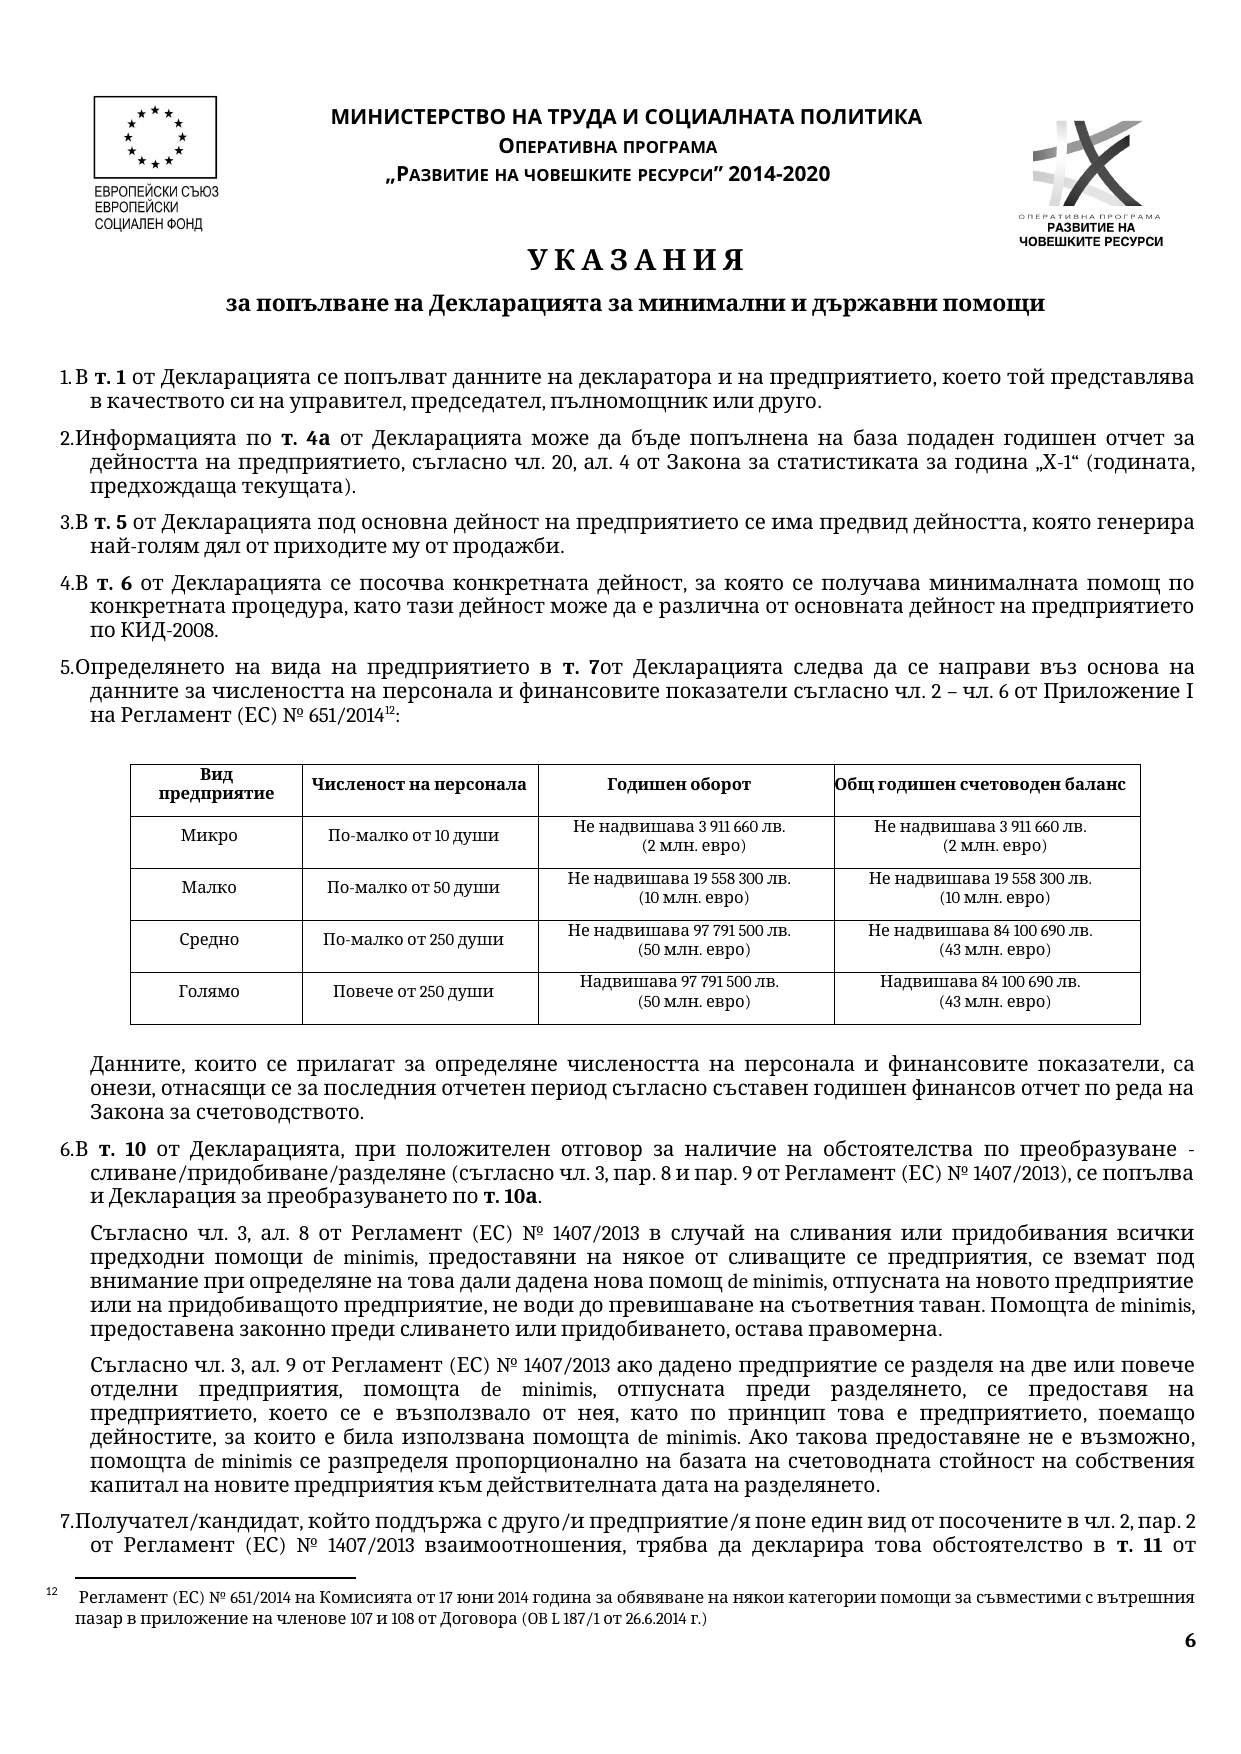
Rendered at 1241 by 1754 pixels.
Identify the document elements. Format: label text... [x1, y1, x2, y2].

table_cell Не надвишава 19 558 300 лв. (10 млн. евро) [835, 869, 1140, 920]
text Данните, които се прилагат за определяне числеността на персонала и финансовите показатели, са онези, отнасящи се за последния отчетен период съгласно съставен годишен финансов отчет по реда на Закона за счетоводството. [60, 1053, 1196, 1125]
list В т. 6 от Декларацията се посочва конкретната дейност, за която се получава минималната помощ по конкретната процедура, като тази дейност може да е различна от основната дейност на предприятието по КИД-2008. [60, 571, 1196, 643]
table_header Численост на персонала [303, 765, 538, 816]
list В т. 1 от Декларацията се попълват данните на декларатора и на предприятието, което той представлява в качеството си на управител, председател, пълномощник или друго. [60, 366, 1196, 414]
list Съгласно чл. 3, ал. 9 от Регламент (ЕС) № 1407/2013 ако дадено предприятие се разделя на две или повече отделни предприятия, помощта de minimis, отпусната преди разделянето, се предоставя на предприятието, което се е възползвало от нея, като по принцип това е предприятието, поемащо дейностите, за които е била използвана помощта de minimis. Ако такова предоставяне не е възможно, помощта de minimis се разпределя пропорционално на базата на счетоводната стойност на собствения капитал на новите предприятия към действителната дата на разделянето. [90, 1354, 1196, 1498]
list Определянето на вида на предприятието в т. 7от Декларацията следва да се направи въз основа на данните за числеността на персонала и финансовите показатели съгласно чл. 2 – чл. 6 от Приложение І на Регламент (ЕС) № 651/2014: [60, 656, 1196, 727]
picture [995, 102, 1180, 244]
table_header Общ годишен счетоводен баланс [835, 765, 1140, 816]
list Информацията по т. 4а от Декларацията може да бъде попълнена на база подаден годишен отчет за дейността на предприятието, съгласно чл. 20, ал. 4 от Закона за статистиката за година „Х-1“ (годината, предхождаща текущата). [60, 426, 1196, 498]
table_cell Повече от 250 души [303, 973, 538, 1024]
table_header Годишен оборот [539, 765, 834, 816]
table_cell По-малко от 50 души [303, 869, 538, 920]
table_cell Надвишава 97 791 500 лв. (50 млн. евро) [539, 973, 834, 1024]
table_cell По-малко от 10 души [303, 817, 538, 868]
picture [48, 91, 261, 242]
table_header Вид предприятие [131, 765, 302, 816]
table_cell Не надвишава 3 911 660 лв. (2 млн. евро) [835, 817, 1140, 868]
table_cell Надвишава 84 100 690 лв. (43 млн. евро) [835, 973, 1140, 1024]
text за попълване на Декларацията за минимални и държавни помощи [75, 291, 1196, 317]
text У К А З А Н И Я [75, 244, 1196, 278]
table_cell Малко [131, 869, 302, 920]
table_cell Не надвишава 3 911 660 лв. (2 млн. евро) [539, 817, 834, 868]
table_cell Микро [131, 817, 302, 868]
list В т. 5 от Декларацията под основна дейност на предприятието се има предвид дейността, която генерира най-голям дял от приходите му от продажби. [60, 511, 1196, 559]
list В т. 10 от Декларацията, при положителен отговор за наличие на обстоятелства по преобразуване - сливане/придобиване/разделяне (съгласно чл. 3, пар. 8 и пар. 9 от Регламент (ЕС) № 1407/2013), се попълва и Декларация за преобразуването по т. 10а. [60, 1137, 1196, 1209]
table_cell Не надвишава 84 100 690 лв. (43 млн. евро) [835, 921, 1140, 972]
table_cell По-малко от 250 души [303, 921, 538, 972]
table_cell Средно [131, 921, 302, 972]
table_cell Не надвишава 97 791 500 лв. (50 млн. евро) [539, 921, 834, 972]
list Съгласно чл. 3, ал. 8 от Регламент (ЕС) № 1407/2013 в случай на сливания или придобивания всички предходни помощи de minimis, предоставяни на някое от сливащите се предприятия, се вземат под внимание при определяне на това дали дадена нова помощ de minimis, отпусната на новото предприятие или на придобиващото предприятие, не води до превишаване на съответния таван. Помощта de minimis, предоставена законно преди сливането или придобиването, остава правомерна. [90, 1222, 1196, 1341]
table_cell Не надвишава 19 558 300 лв. (10 млн. евро) [539, 869, 834, 920]
table_cell Голямо [131, 973, 302, 1024]
